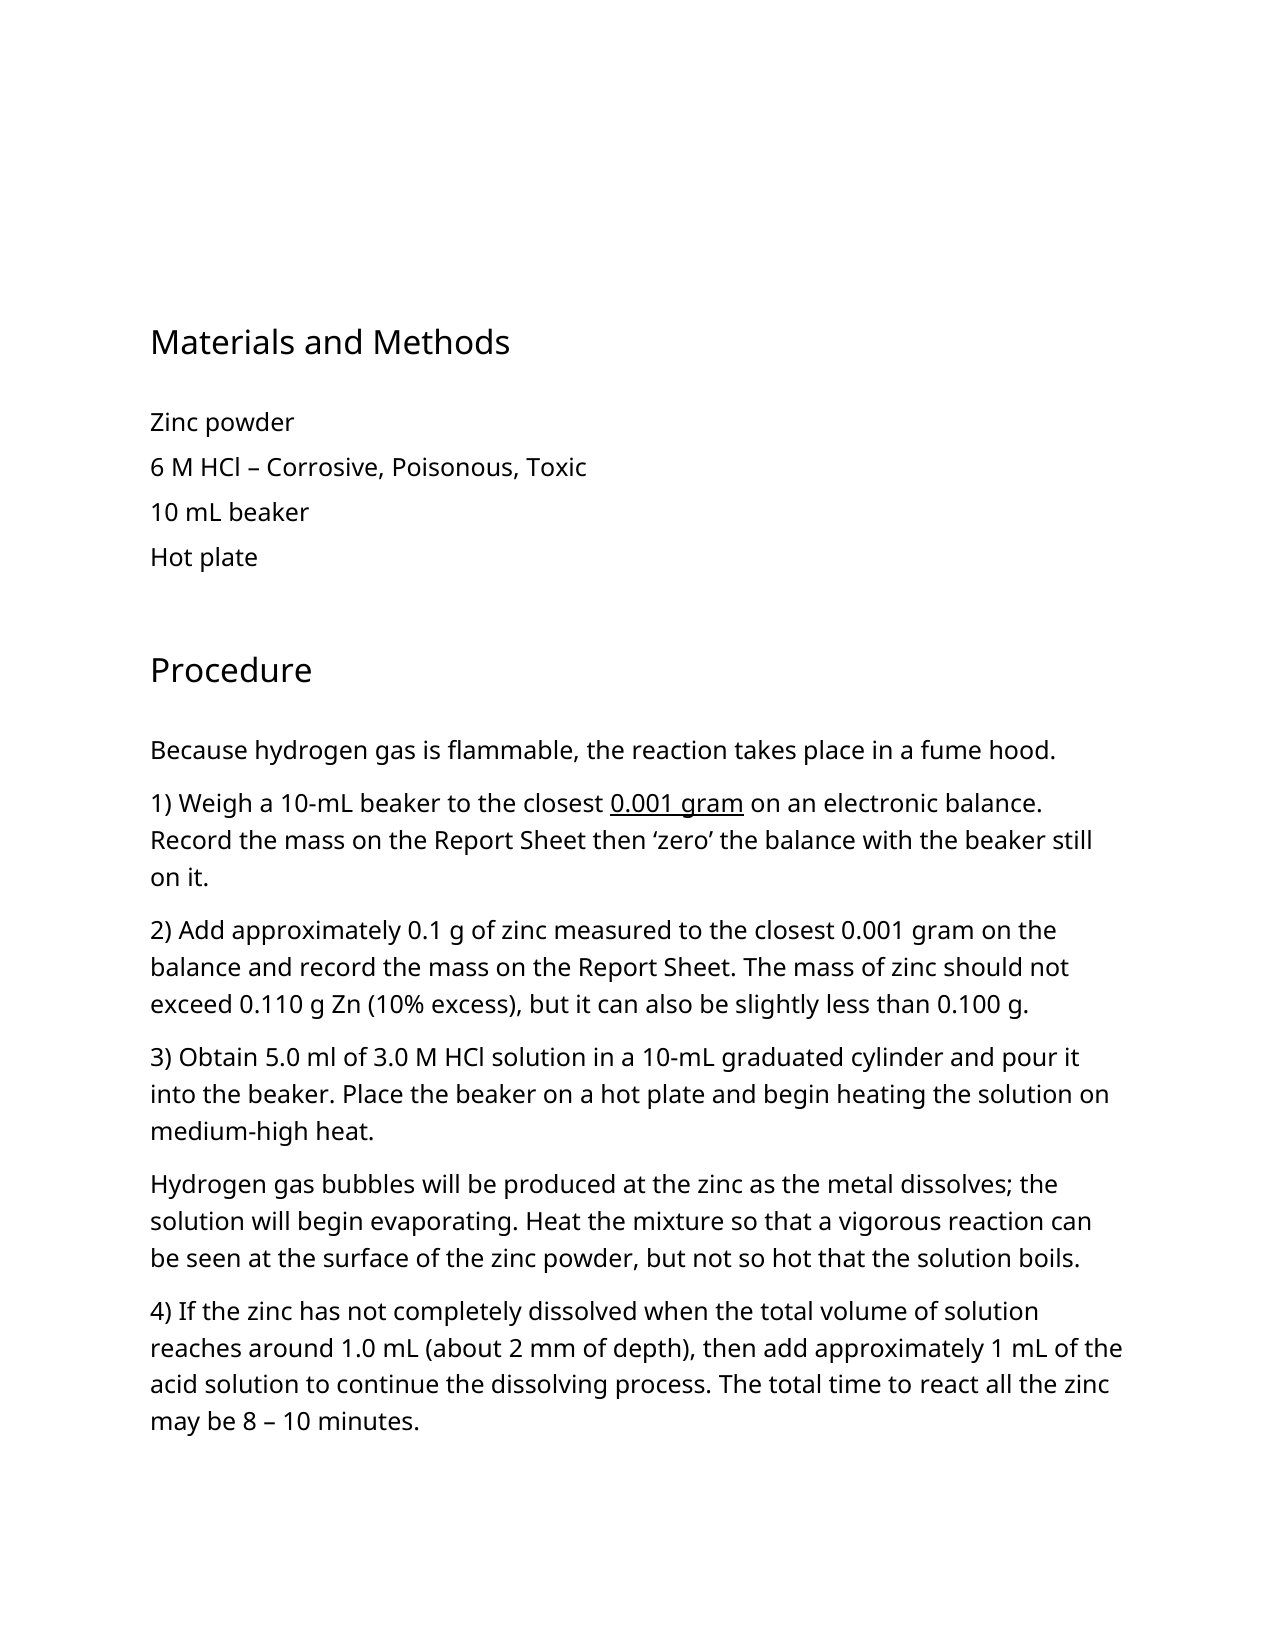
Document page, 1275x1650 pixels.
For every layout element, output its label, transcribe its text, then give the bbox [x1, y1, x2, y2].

text 2) Add approximately 0.1 g of zinc measured to the closest 0.001 gram on the balance and record the mass on the Report Sheet. The mass of zinc should not exceed 0.110 g Zn (10% excess), but it can also be slightly less than 0.100 g. [150, 913, 1125, 1020]
text Because hydrogen gas is flammable, the reaction takes place in a fume hood. [150, 732, 1125, 766]
subtitle Materials and Methods [150, 319, 1125, 364]
text 3) Obtain 5.0 ml of 3.0 M HCl solution in a 10-mL graduated cylinder and pour it into the beaker. Place the beaker on a hot plate and begin heating the solution on medium-high heat. [150, 1040, 1125, 1147]
text 6 M HCl – Corrosive, Poisonous, Toxic [150, 449, 1125, 483]
text Zinc powder [150, 404, 1125, 438]
text 4) If the zinc has not completely dissolved when the total volume of solution reaches around 1.0 mL (about 2 mm of depth), then add approximately 1 mL of the acid solution to continue the dissolving process. The total time to react all the zinc may be 8 – 10 minutes. [150, 1294, 1125, 1438]
text 10 mL beaker [150, 494, 1125, 529]
text Hot plate [150, 540, 1125, 574]
text 1) Weigh a 10-mL beaker to the closest 0.001 gram on an electronic balance. Record the mass on the Report Sheet then ‘zero’ the balance with the beaker still on it. [150, 786, 1125, 893]
subtitle Procedure [150, 647, 1125, 692]
text Hydrogen gas bubbles will be produced at the zinc as the metal dissolves; the solution will begin evaporating. Heat the mixture so that a vigorous reaction can be seen at the surface of the zinc powder, but not so hot that the solution boils. [150, 1167, 1125, 1274]
